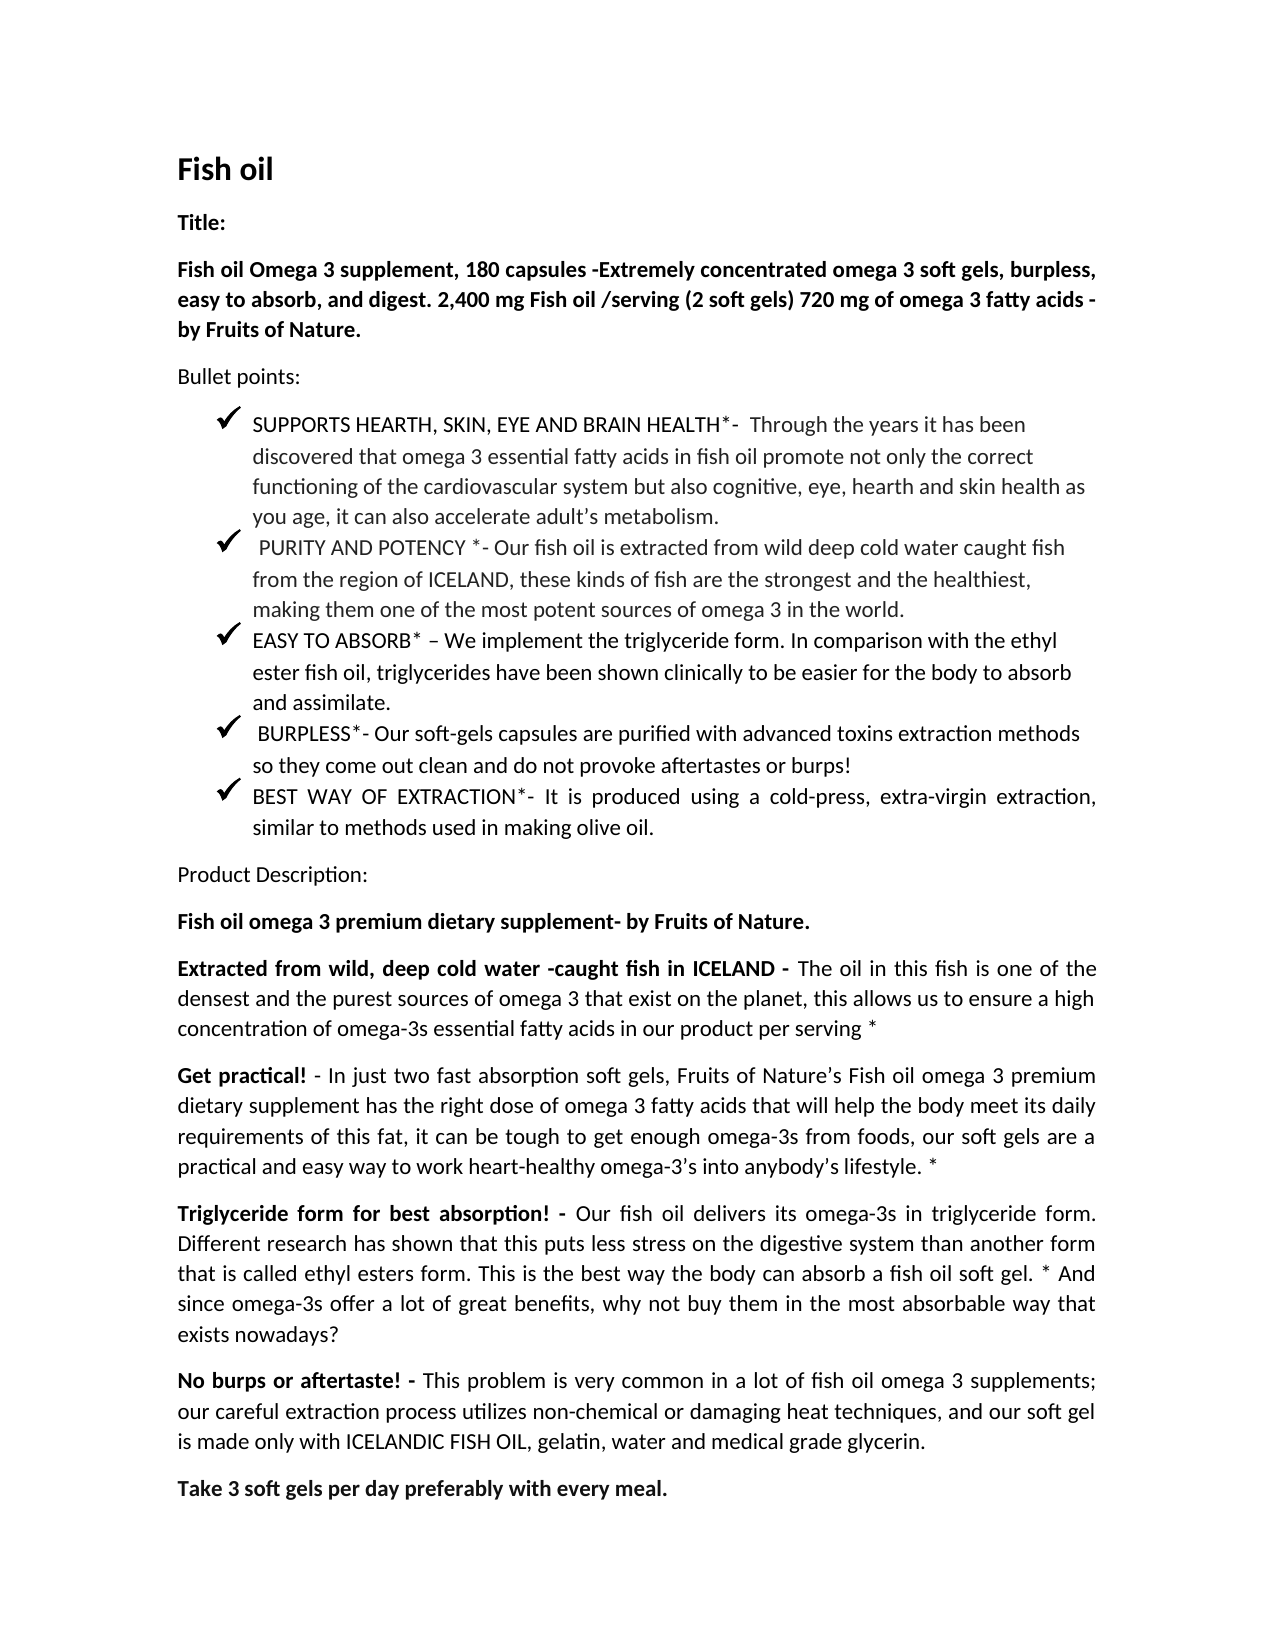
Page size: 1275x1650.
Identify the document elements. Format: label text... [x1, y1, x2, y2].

text Fish oil Omega 3 supplement, 180 capsules -Extremely concentrated omega 3 soft gels, burpless, easy to absorb, and digest. 2,400 mg Fish oil /serving (2 soft gels) 720 mg of omega 3 fatty acids - by Fruits of Nature. [177, 255, 1098, 343]
list EASY TO ABSORB* – We implement the triglyceride form. In comparison with the ethyl ester fish oil, triglycerides have been shown clinically to be easier for the body to absorb and assimilate. [215, 625, 1098, 716]
text No burps or aftertaste! - This problem is very common in a lot of fish oil omega 3 supplements; our careful extraction process utilizes non-chemical or damaging heat techniques, and our soft gel is made only with ICELANDIC FISH OIL, gelatin, water and medical grade glycerin. [177, 1367, 1098, 1455]
list PURITY AND POTENCY *- Our fish oil is extracted from wild deep cold water caught fish from the region of ICELAND, these kinds of fish are the strongest and the healthiest, making them one of the most potent sources of omega 3 in the world. [215, 532, 1098, 623]
text Fish oil omega 3 premium dietary supplement- by Fruits of Nature. [177, 907, 1098, 935]
text Take 3 soft gels per day preferably with every meal. [177, 1474, 1098, 1502]
text Bullet points: [177, 362, 1098, 390]
text Fish oil [177, 148, 1098, 188]
text Triglyceride form for best absorption! - Our fish oil delivers its omega-3s in triglyceride form. Different research has shown that this puts less stress on the digestive system than another form that is called ethyl esters form. This is the best way the body can absorb a fish oil soft gel. * And since omega-3s offer a lot of great benefits, why not buy them in the most absorbable way that exists nowadays? [177, 1199, 1098, 1348]
text Product Description: [177, 860, 1098, 888]
list BEST WAY OF EXTRACTION*- It is produced using a cold-press, extra-virgin extraction, similar to methods used in making olive oil. [215, 781, 1098, 841]
text Extracted from wild, deep cold water -caught fish in ICELAND - The oil in this fish is one of the densest and the purest sources of omega 3 that exist on the planet, this allows us to ensure a high concentration of omega-3s essential fatty acids in our product per serving * [177, 954, 1098, 1042]
list SUPPORTS HEARTH, SKIN, EYE AND BRAIN HEALTH*- Through the years it has been discovered that omega 3 essential fatty acids in fish oil promote not only the correct functioning of the cardiovascular system but also cognitive, eye, hearth and skin health as you age, it can also accelerate adult’s metabolism. [215, 409, 1098, 530]
text Get practical! - In just two fast absorption soft gels, Fruits of Nature’s Fish oil omega 3 premium dietary supplement has the right dose of omega 3 fatty acids that will help the body meet its daily requirements of this fat, it can be tough to get enough omega-3s from foods, our soft gels are a practical and easy way to work heart-healthy omega-3’s into anybody’s lifestyle. * [177, 1061, 1098, 1180]
list BURPLESS*- Our soft-gels capsules are purified with advanced toxins extraction methods so they come out clean and do not provoke aftertastes or burps! [215, 718, 1098, 779]
text Title: [177, 208, 1098, 236]
